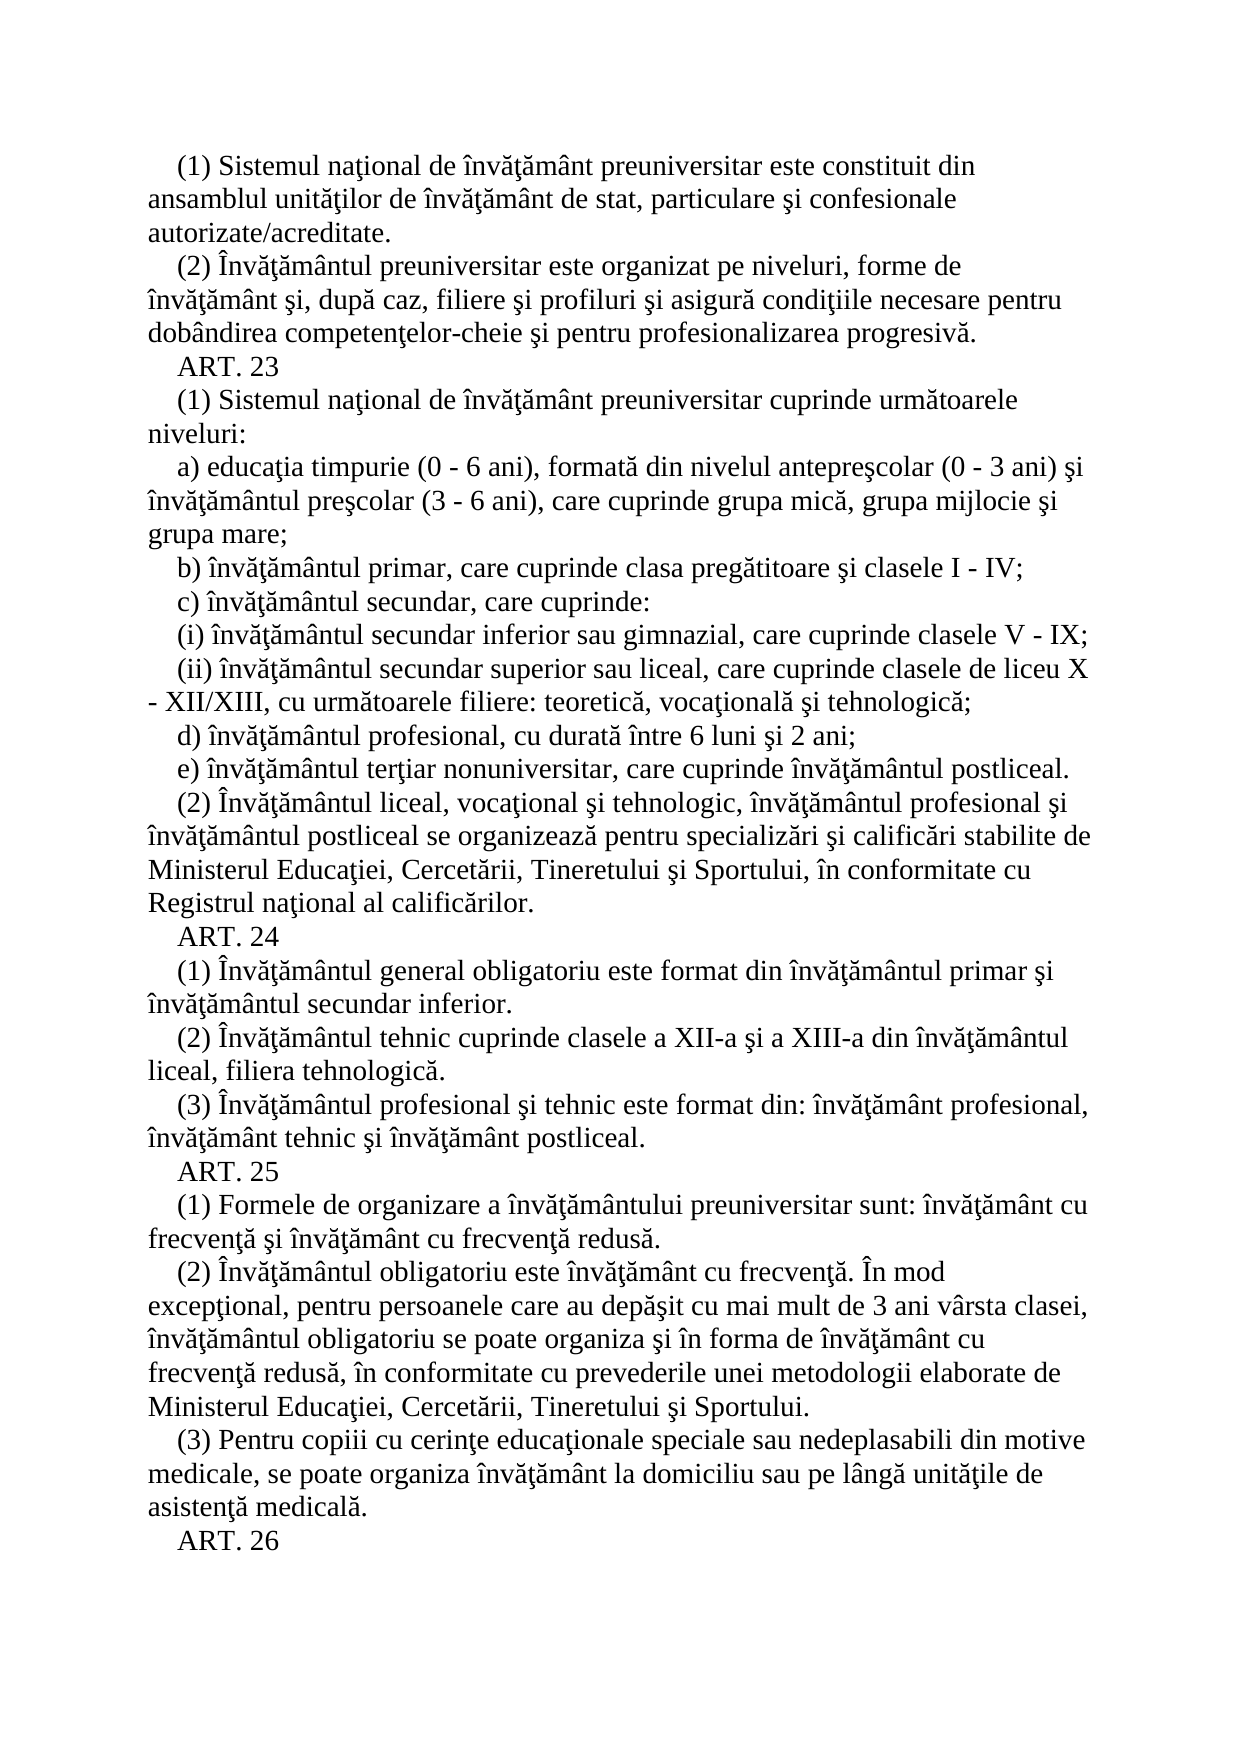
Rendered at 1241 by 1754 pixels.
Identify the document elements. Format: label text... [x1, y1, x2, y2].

text (2) Învăţământul preuniversitar este organizat pe niveluri, forme de învăţământ şi, după caz, filiere şi profiluri şi asigură condiţiile necesare pentru dobândirea competenţelor-cheie şi pentru profesionalizarea progresivă. [148, 248, 1093, 349]
text ART. 25 [148, 1154, 1093, 1187]
text (1) Formele de organizare a învăţământului preuniversitar sunt: învăţământ cu frecvenţă şi învăţământ cu frecvenţă redusă. [148, 1187, 1093, 1254]
text ART. 23 [148, 349, 1093, 382]
text (1) Sistemul naţional de învăţământ preuniversitar cuprinde următoarele niveluri: [148, 382, 1093, 449]
text (2) Învăţământul obligatoriu este învăţământ cu frecvenţă. În mod excepţional, pentru persoanele care au depăşit cu mai mult de 3 ani vârsta clasei, învăţământul obligatoriu se poate organiza şi în forma de învăţământ cu frecvenţă redusă, în conformitate cu prevederile unei metodologii elaborate de Ministerul Educaţiei, Cercetării, Tineretului şi Sportului. [148, 1254, 1093, 1422]
text (1) Sistemul naţional de învăţământ preuniversitar este constituit din ansamblul unităţilor de învăţământ de stat, particulare şi confesionale autorizate/acreditate. [148, 148, 1093, 248]
text a) educaţia timpurie (0 - 6 ani), formată din nivelul antepreşcolar (0 - 3 ani) şi învăţământul preşcolar (3 - 6 ani), care cuprinde grupa mică, grupa mijlocie şi grupa mare; [148, 449, 1093, 550]
text (i) învăţământul secundar inferior sau gimnazial, care cuprinde clasele V - IX; [148, 617, 1093, 651]
text ART. 26 [148, 1523, 1093, 1556]
text c) învăţământul secundar, care cuprinde: [148, 584, 1093, 617]
text d) învăţământul profesional, cu durată între 6 luni şi 2 ani; [148, 718, 1093, 751]
text (3) Pentru copiii cu cerinţe educaţionale speciale sau nedeplasabili din motive medicale, se poate organiza învăţământ la domiciliu sau pe lângă unităţile de asistenţă medicală. [148, 1422, 1093, 1523]
text b) învăţământul primar, care cuprinde clasa pregătitoare şi clasele I - IV; [148, 550, 1093, 584]
text (ii) învăţământul secundar superior sau liceal, care cuprinde clasele de liceu X - XII/XIII, cu următoarele filiere: teoretică, vocaţională şi tehnologică; [148, 651, 1093, 718]
text e) învăţământul terţiar nonuniversitar, care cuprinde învăţământul postliceal. [148, 751, 1093, 785]
text ART. 24 [148, 919, 1093, 953]
text (3) Învăţământul profesional şi tehnic este format din: învăţământ profesional, învăţământ tehnic şi învăţământ postliceal. [148, 1087, 1093, 1154]
text (2) Învăţământul liceal, vocaţional şi tehnologic, învăţământul profesional şi învăţământul postliceal se organizează pentru specializări şi calificări stabilite de Ministerul Educaţiei, Cercetării, Tineretului şi Sportului, în conformitate cu Registrul naţional al calificărilor. [148, 785, 1093, 919]
text (2) Învăţământul tehnic cuprinde clasele a XII-a şi a XIII-a din învăţământul liceal, filiera tehnologică. [148, 1020, 1093, 1087]
text (1) Învăţământul general obligatoriu este format din învăţământul primar şi învăţământul secundar inferior. [148, 953, 1093, 1020]
